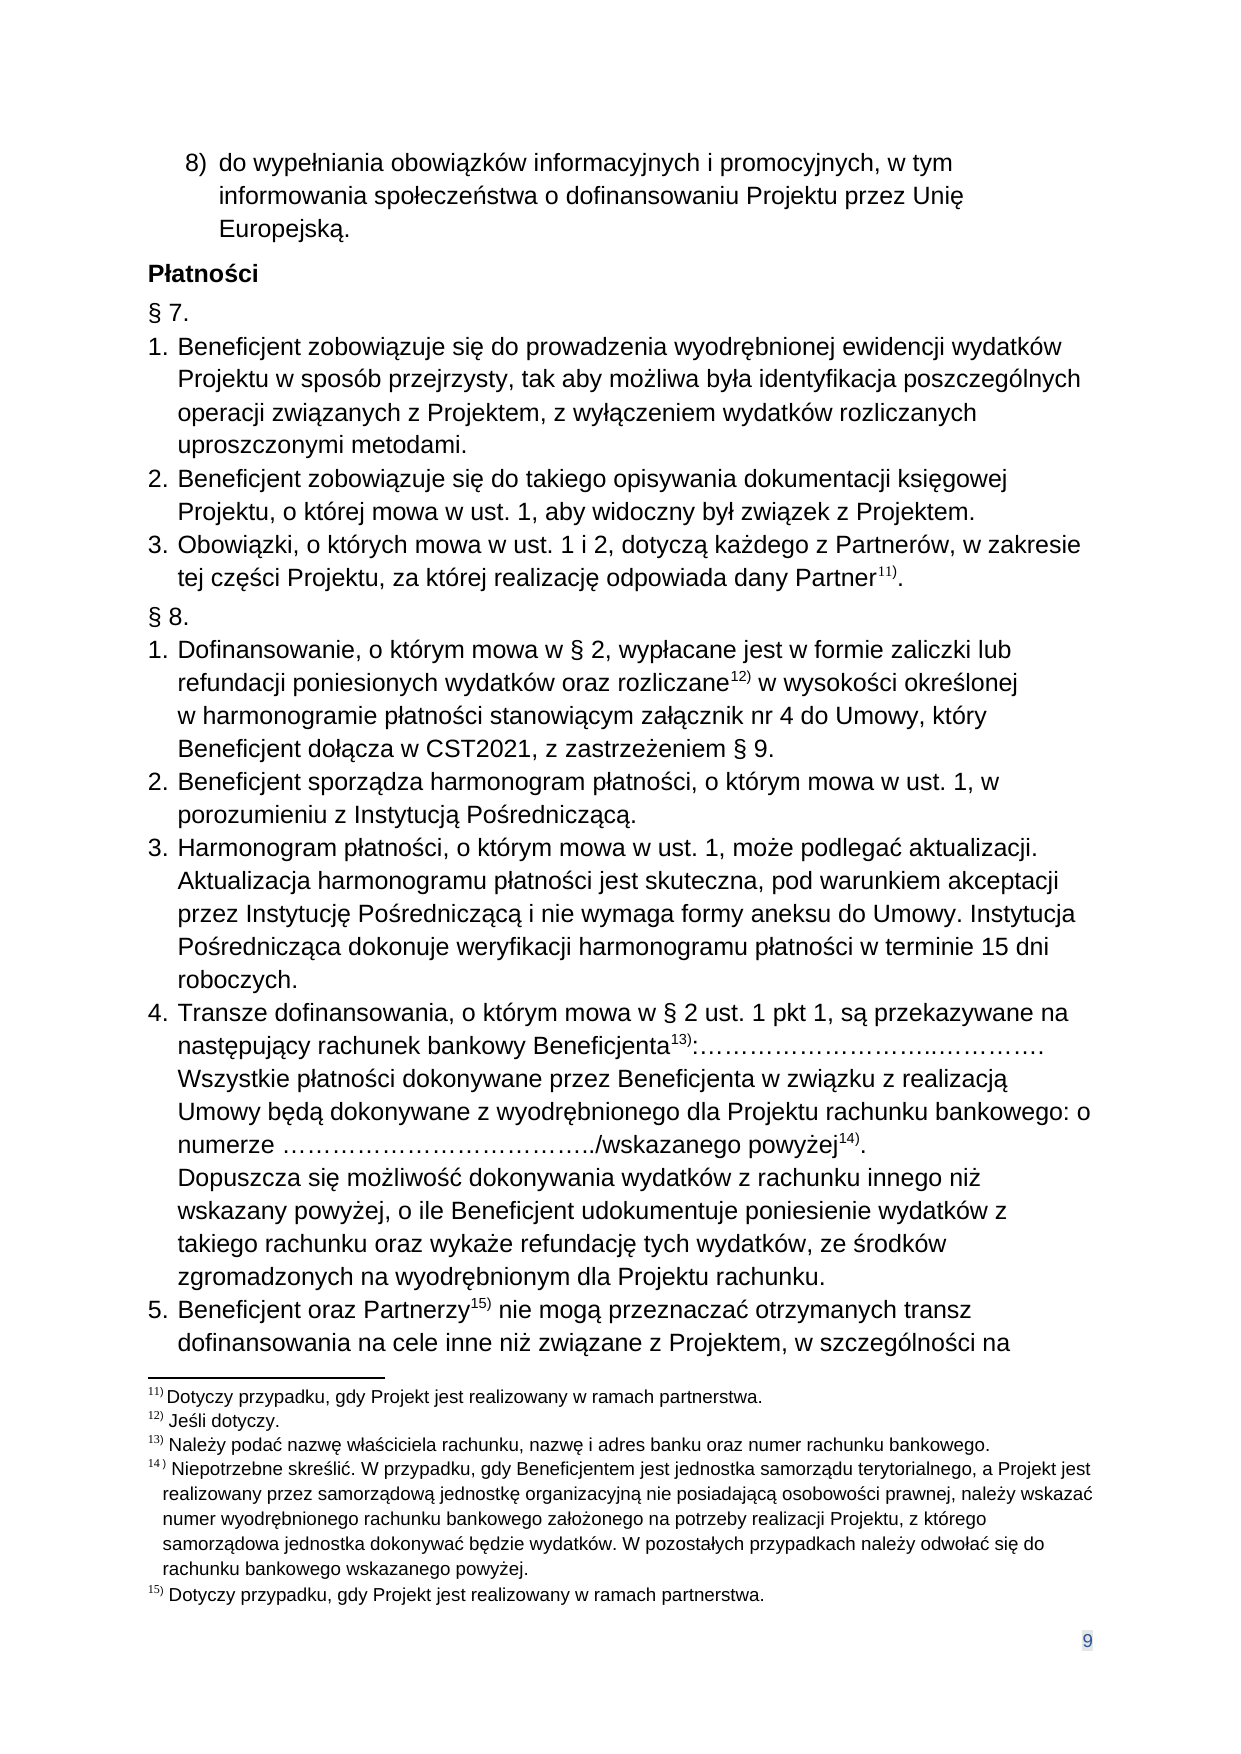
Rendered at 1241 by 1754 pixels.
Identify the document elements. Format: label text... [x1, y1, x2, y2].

subtitle Płatności [148, 259, 1093, 288]
list Beneficjent zobowiązuje się do prowadzenia wyodrębnionej ewidencji wydatków Projektu w sposób przejrzysty, tak aby możliwa była identyfikacja poszczególnych operacji związanych z Projektem, z wyłączeniem wydatków rozliczanych uproszczonymi metodami. [148, 331, 1093, 459]
list Beneficjent zobowiązuje się do takiego opisywania dokumentacji księgowej Projektu, o której mowa w ust. 1, aby widoczny był związek z Projektem. [148, 463, 1093, 525]
list Beneficjent sporządza harmonogram płatności, o którym mowa w ust. 1, w porozumieniu z Instytucją Pośredniczącą. [148, 767, 1093, 829]
list do wypełniania obowiązków informacyjnych i promocyjnych, w tym informowania społeczeństwa o dofinansowaniu Projektu przez Unię Europejską. [185, 148, 1093, 242]
list Dofinansowanie, o którym mowa w § 2, wypłacane jest w formie zaliczki lub refundacji poniesionych wydatków oraz rozliczane) w wysokości określonej w harmonogramie płatności stanowiącym załącznik nr 4 do Umowy, który Beneficjent dołącza w CST2021, z zastrzeżeniem § 9. [148, 635, 1093, 763]
text Dopuszcza się możliwość dokonywania wydatków z rachunku innego niż wskazany powyżej, o ile Beneficjent udokumentuje poniesienie wydatków z takiego rachunku oraz wykaże refundację tych wydatków, ze środków zgromadzonych na wyodrębnionym dla Projektu rachunku. [177, 1163, 1093, 1291]
list Transze dofinansowania, o którym mowa w § 2 ust. 1 pkt 1, są przekazywane na następujący rachunek bankowy Beneficjenta):………………………..…………. [148, 998, 1093, 1060]
list Obowiązki, o których mowa w ust. 1 i 2, dotyczą każdego z Partnerów, w zakresie tej części Projektu, za której realizację odpowiada dany Partner). [148, 529, 1093, 591]
text Wszystkie płatności dokonywane przez Beneficjenta w związku z realizacją Umowy będą dokonywane z wyodrębnionego dla Projektu rachunku bankowego: o numerze ………………………………../wskazanego powyżej). [177, 1064, 1093, 1159]
subtitle § 7. [148, 298, 1093, 327]
subtitle § 8. [148, 602, 1093, 631]
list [148, 1295, 1093, 1357]
list Harmonogram płatności, o którym mowa w ust. 1, może podlegać aktualizacji. Aktualizacja harmonogramu płatności jest skuteczna, pod warunkiem akceptacji przez Instytucję Pośredniczącą i nie wymaga formy aneksu do Umowy. Instytucja Pośrednicząca dokonuje weryfikacji harmonogramu płatności w terminie 15 dni roboczych. [148, 833, 1093, 994]
